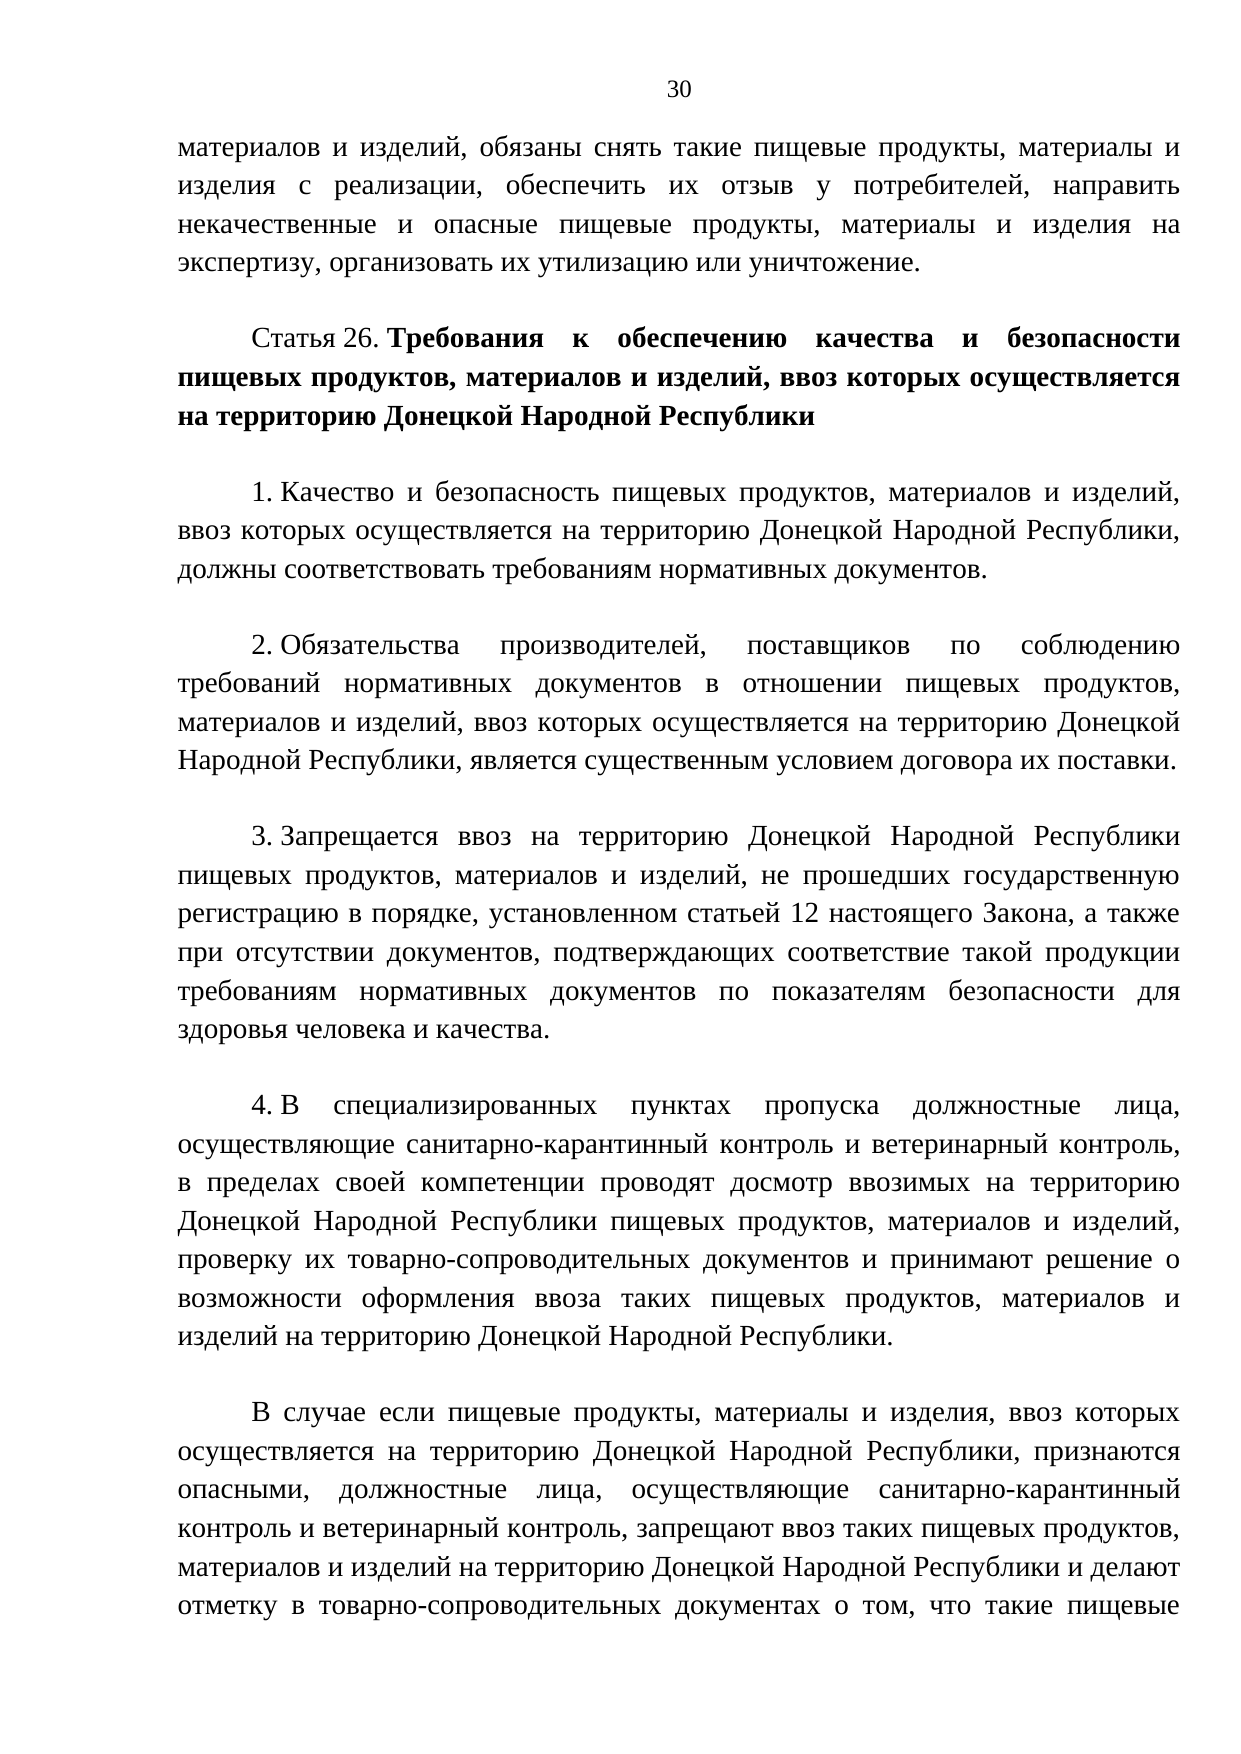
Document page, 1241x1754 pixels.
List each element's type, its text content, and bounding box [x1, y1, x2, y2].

text 3. Запрещается ввоз на территорию Донецкой Народной Республики пищевых продуктов, материалов и изделий, не прошедших государственную регистрацию в порядке, установленном статьей 12 настоящего Закона, а также при отсутствии документов, подтверждающих соответствие такой продукции требованиям нормативных документов по показателям безопасности для здоровья человека и качества. [177, 818, 1181, 1045]
text 2. Обязательства производителей, поставщиков по соблюдению требований нормативных документов в отношении пищевых продуктов, материалов и изделий, ввоз которых осуществляется на территорию Донецкой Народной Республики, является существенным условием договора их поставки. [177, 627, 1181, 776]
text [177, 1394, 1181, 1621]
text 1. Качество и безопасность пищевых продуктов, материалов и изделий, ввоз которых осуществляется на территорию Донецкой Народной Республики, должны соответствовать требованиям нормативных документов. [177, 474, 1181, 584]
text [177, 129, 1181, 278]
text 4. В специализированных пунктах пропуска должностные лица, осуществляющие санитарно-карантинный контроль и ветеринарный контроль, в пределах своей компетенции проводят досмотр ввозимых на территорию Донецкой Народной Республики пищевых продуктов, материалов и изделий, проверку их товарно-сопроводительных документов и принимают решение о возможности оформления ввоза таких пищевых продуктов, материалов и изделий на территорию Донецкой Народной Республики. [177, 1087, 1181, 1352]
text Статья 26. Требования к обеспечению качества и безопасности пищевых продуктов, материалов и изделий, ввоз которых осуществляется на территорию Донецкой Народной Республики [177, 321, 1181, 431]
